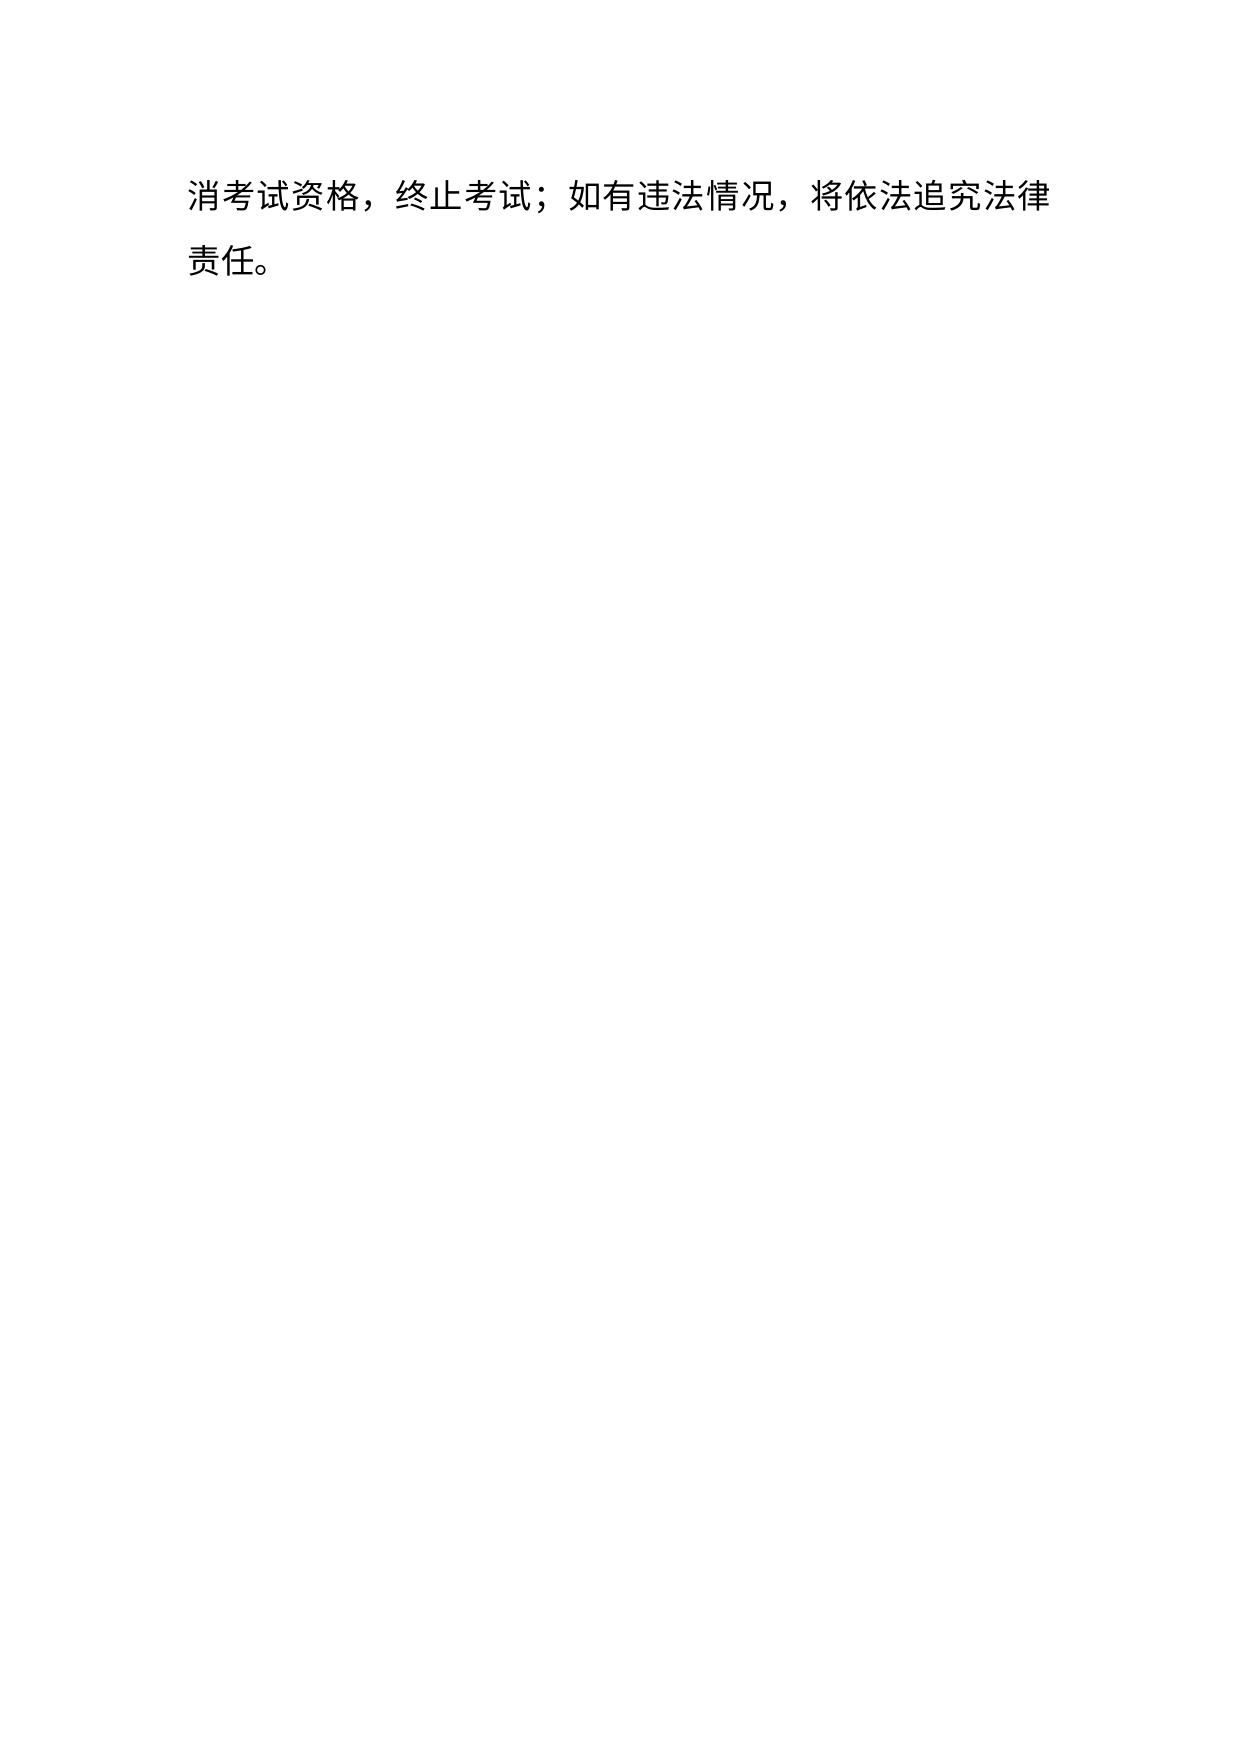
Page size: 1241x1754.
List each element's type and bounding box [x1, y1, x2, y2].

text [187, 162, 1053, 292]
